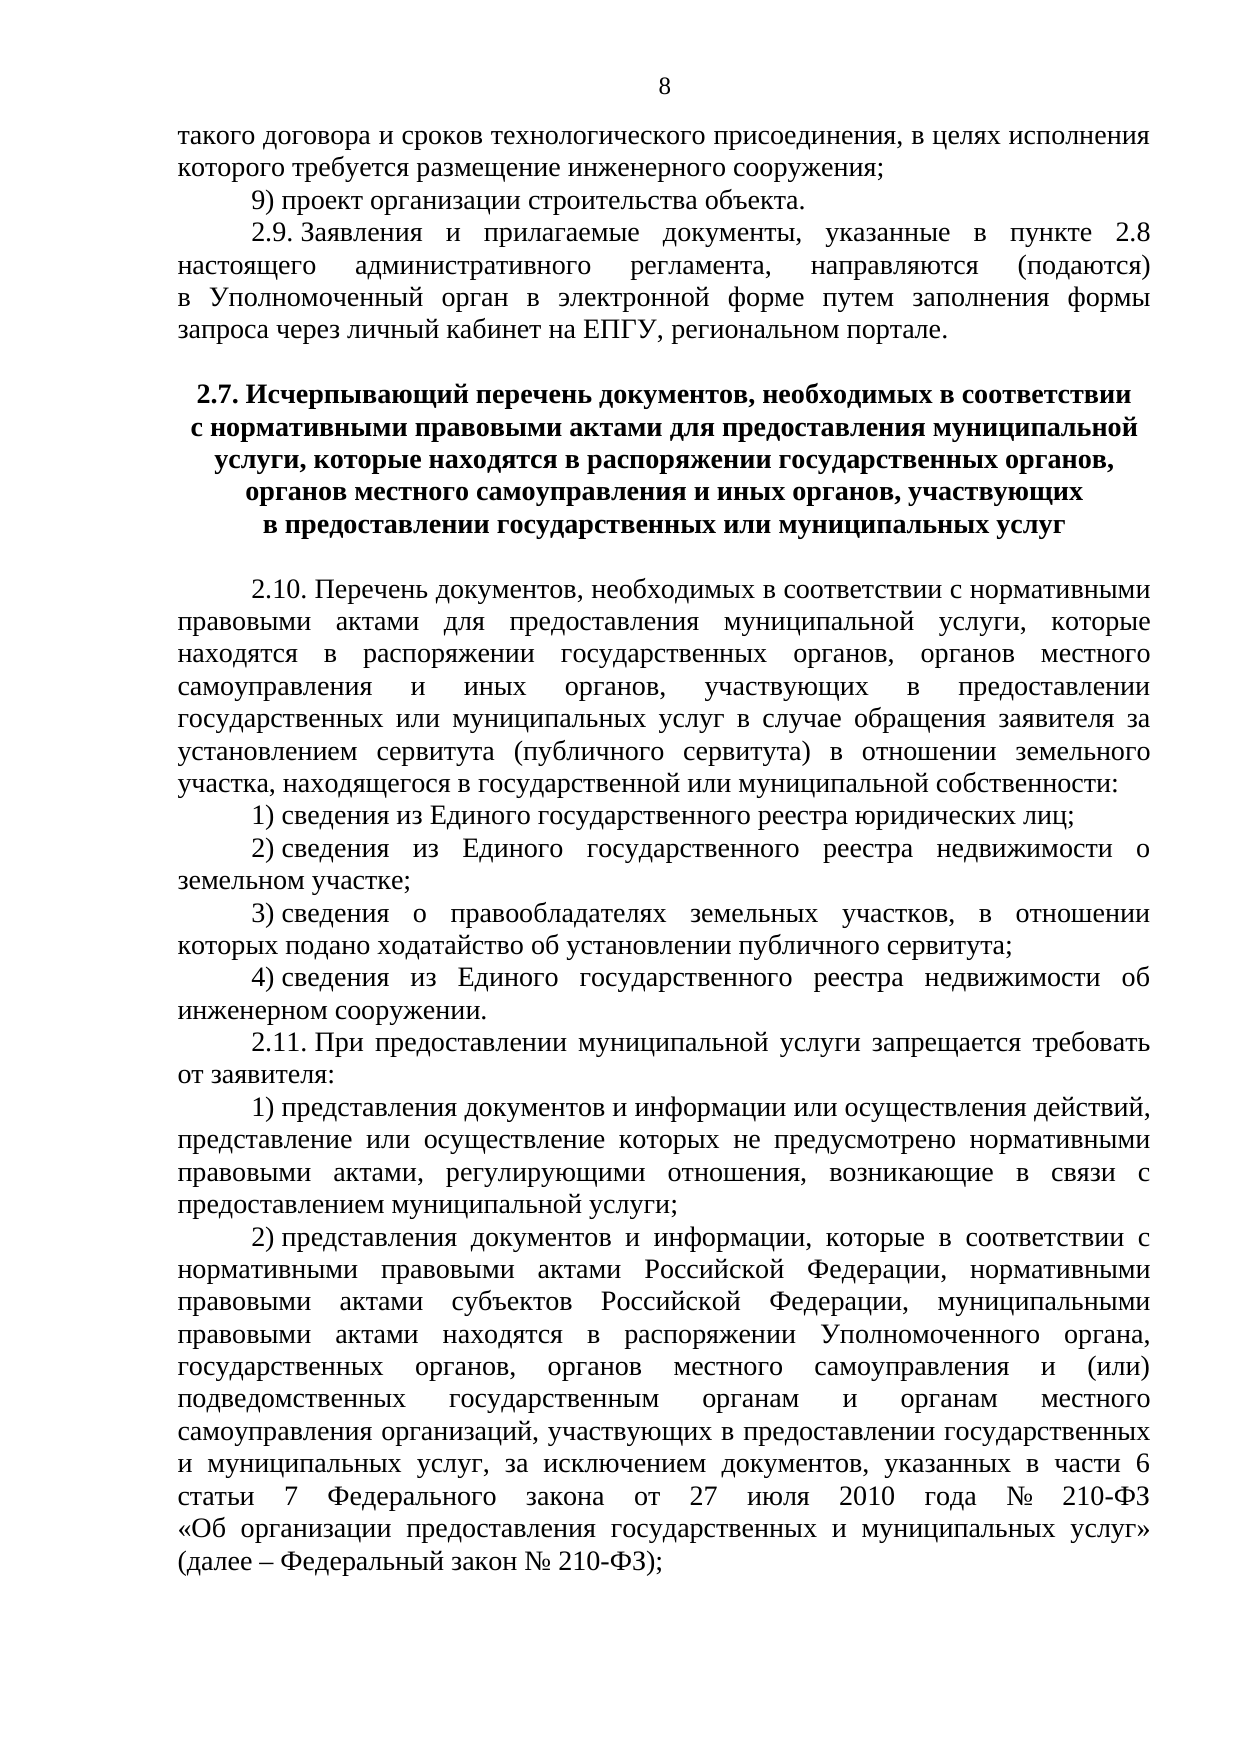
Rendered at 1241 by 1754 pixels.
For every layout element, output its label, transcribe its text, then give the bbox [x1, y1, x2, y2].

list При предоставлении муниципальной услуги запрещается требовать от заявителя: [177, 1025, 1152, 1090]
text 2.7. Исчерпывающий перечень документов, необходимых в соответствии [177, 377, 1152, 410]
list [177, 118, 1152, 183]
list сведения из Единого государственного реестра юридических лиц; [177, 798, 1152, 831]
list проект организации строительства объекта. [177, 183, 1152, 215]
list сведения из Единого государственного реестра недвижимости об инженерном сооружении. [177, 960, 1152, 1025]
list Перечень документов, необходимых в соответствии с нормативными правовыми актами для предоставления муниципальной услуги, которые находятся в распоряжении государственных органов, органов местного самоуправления и иных органов, участвующих в предоставлении государственных или муниципальных услуг в случае обращения заявителя за установлением сервитута (публичного сервитута) в отношении земельного участка, находящегося в государственной или муниципальной собственности: [177, 572, 1152, 798]
list Заявления и прилагаемые документы, указанные в пункте 2.8 настоящего административного регламента, направляются (подаются) в Уполномоченный орган в электронной форме путем заполнения формы запроса через личный кабинет на ЕПГУ, региональном портале. [177, 215, 1152, 345]
list сведения о правообладателях земельных участков, в отношении которых подано ходатайство об установлении публичного сервитута; [177, 896, 1152, 960]
list сведения из Единого государственного реестра недвижимости о земельном участке; [177, 831, 1152, 896]
list представления документов и информации или осуществления действий, представление или осуществление которых не предусмотрено нормативными правовыми актами, регулирующими отношения, возникающие в связи с предоставлением муниципальной услуги; [177, 1090, 1152, 1219]
text в предоставлении государственных или муниципальных услуг [177, 507, 1152, 539]
text с нормативными правовыми актами для предоставления муниципальной услуги, которые находятся в распоряжении государственных органов, органов местного самоуправления и иных органов, участвующих [177, 410, 1152, 507]
list представления документов и информации, которые в соответствии с нормативными правовыми актами Российской Федерации, нормативными правовыми актами субъектов Российской Федерации, муниципальными правовыми актами находятся в распоряжении Уполномоченного органа, государственных органов, органов местного самоуправления и (или) подведомственных государственным органам и органам местного самоуправления организаций, участвующих в предоставлении государственных и муниципальных услуг, за исключением документов, указанных в части 6 статьи 7 Федерального закона от 27 июля 2010 года № 210-ФЗ «Об организации предоставления государственных и муниципальных услуг» (далее – Федеральный закон № 210-ФЗ); [177, 1219, 1152, 1576]
